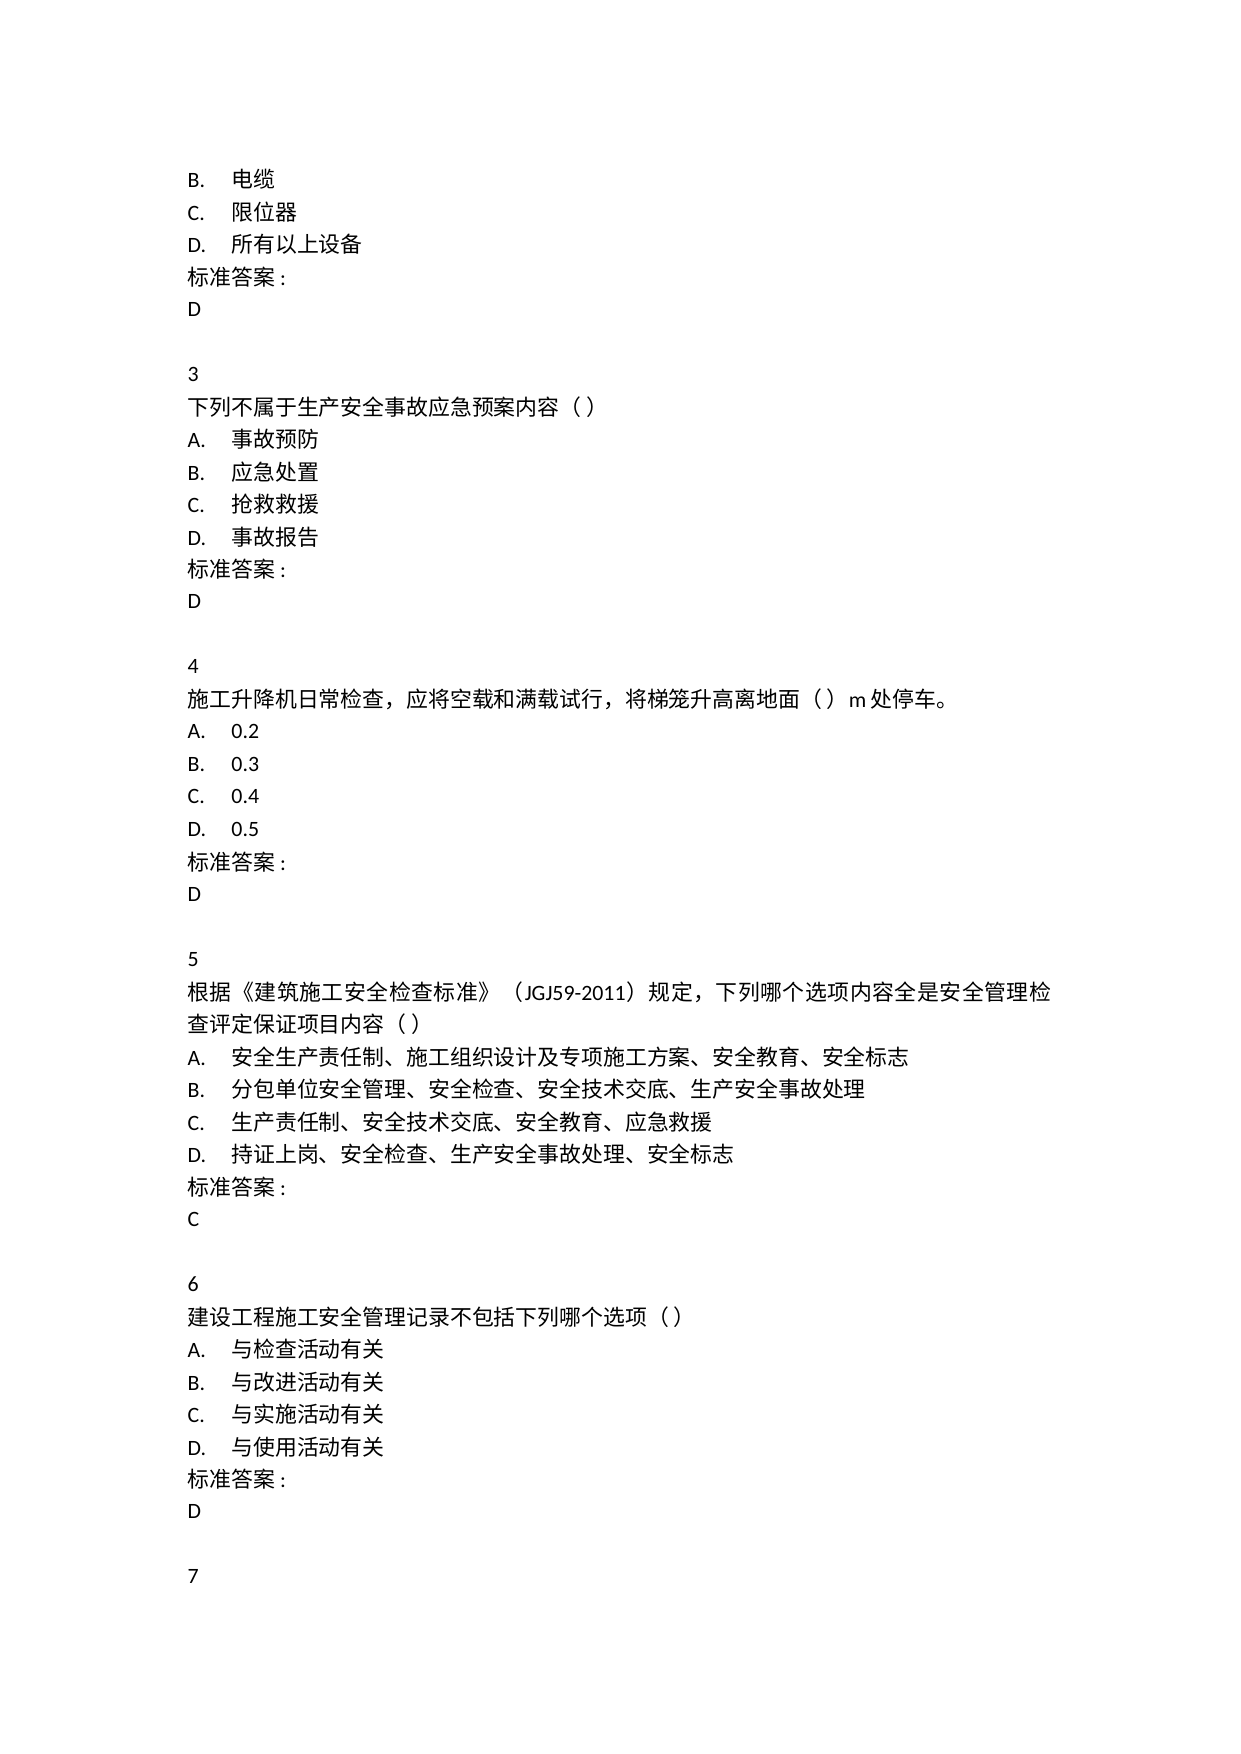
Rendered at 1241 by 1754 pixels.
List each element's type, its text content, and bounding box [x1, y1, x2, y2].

text D [187, 877, 1053, 909]
text 标准答案 : [187, 844, 1053, 877]
text 标准答案 : [187, 552, 1053, 584]
text B. 0.3 [187, 747, 1053, 779]
text 标准答案 : [187, 259, 1053, 292]
text 7 [187, 1559, 1053, 1592]
text A. 与检查活动有关 [187, 1332, 1053, 1364]
text 建设工程施工安全管理记录不包括下列哪个选项（ ） [187, 1299, 1053, 1332]
text D [187, 584, 1053, 617]
text B. 应急处置 [187, 454, 1053, 487]
text D. 与使用活动有关 [187, 1429, 1053, 1462]
text C. 与实施活动有关 [187, 1397, 1053, 1429]
text D. 所有以上设备 [187, 227, 1053, 259]
text 3 [187, 357, 1053, 389]
text D. 事故报告 [187, 519, 1053, 552]
text B. 分包单位安全管理、安全检查、安全技术交底、生产安全事故处理 [187, 1072, 1053, 1104]
text B. 电缆 [187, 162, 1053, 194]
text 标准答案 : [187, 1169, 1053, 1202]
text C. 限位器 [187, 194, 1053, 227]
text 下列不属于生产安全事故应急预案内容（ ） [187, 389, 1053, 422]
text 6 [187, 1267, 1053, 1299]
text C. 抢救救援 [187, 487, 1053, 519]
text 根据《建筑施工安全检查标准》（JGJ59-2011）规定，下列哪个选项内容全是安全管理检查评定保证项目内容（ ） [187, 974, 1053, 1039]
text C [187, 1202, 1053, 1234]
text 5 [187, 942, 1053, 974]
text 标准答案 : [187, 1462, 1053, 1494]
text A. 事故预防 [187, 422, 1053, 454]
text C. 0.4 [187, 779, 1053, 812]
text D [187, 292, 1053, 324]
text 施工升降机日常检查，应将空载和满载试行，将梯笼升高离地面（ ）m处停车。 [187, 682, 1053, 714]
text A. 0.2 [187, 714, 1053, 747]
text 4 [187, 649, 1053, 682]
text D. 0.5 [187, 812, 1053, 844]
text D [187, 1494, 1053, 1527]
text C. 生产责任制、安全技术交底、安全教育、应急救援 [187, 1104, 1053, 1137]
text B. 与改进活动有关 [187, 1364, 1053, 1397]
text D. 持证上岗、安全检查、生产安全事故处理、安全标志 [187, 1137, 1053, 1169]
text A. 安全生产责任制、施工组织设计及专项施工方案、安全教育、安全标志 [187, 1039, 1053, 1072]
